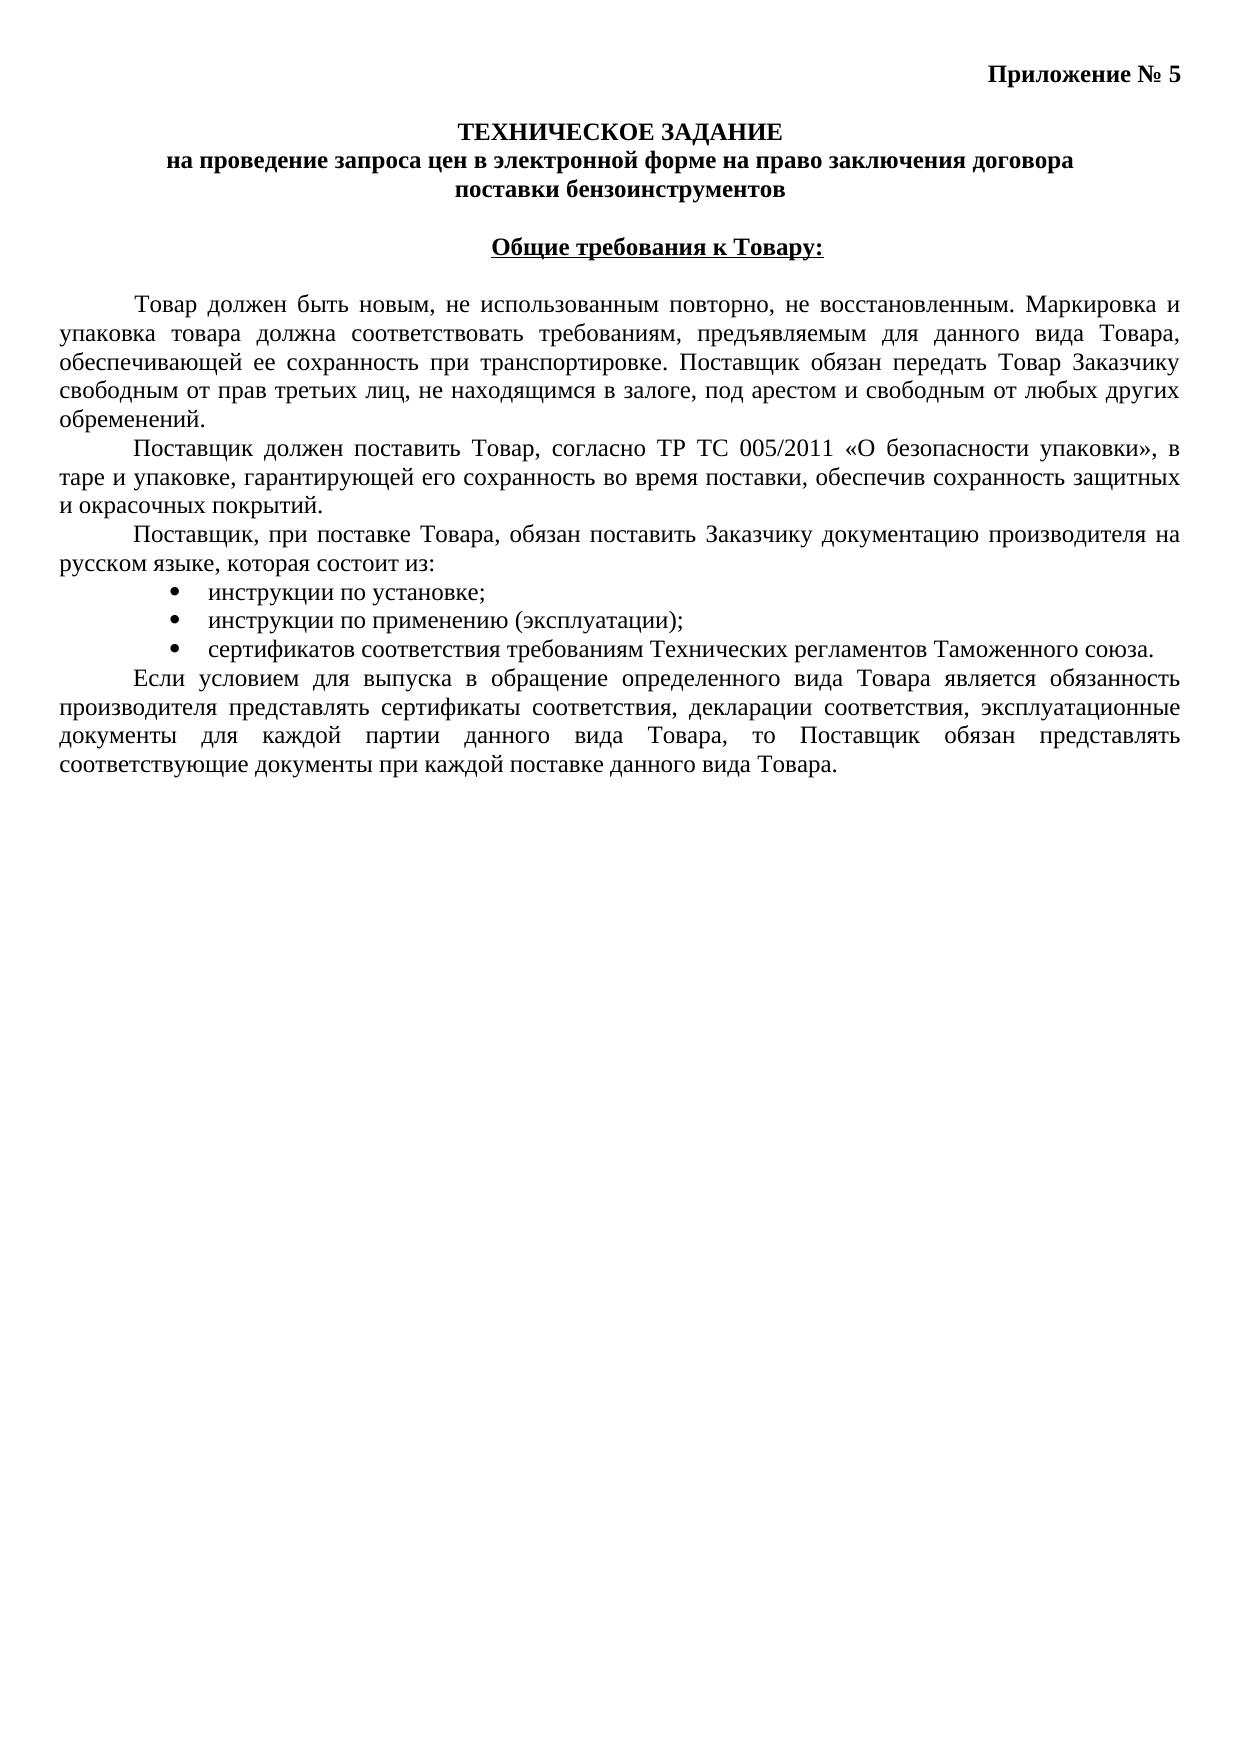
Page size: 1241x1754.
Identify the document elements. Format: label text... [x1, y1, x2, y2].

list инструкции по применению (эксплуатации); [170, 605, 1181, 634]
text на проведение запроса цен в электронной форме на право заключения договора [59, 145, 1181, 174]
text ТЕХНИЧЕСКОЕ ЗАДАНИЕ [59, 117, 1181, 145]
list инструкции по установке; [170, 577, 1181, 605]
text Приложение № 5 [59, 59, 1181, 88]
text Если условием для выпуска в обращение определенного вида Товара является обязанность производителя представлять сертификаты соответствия, декларации соответствия, эксплуатационные документы для каждой партии данного вида Товара, то Поставщик обязан представлять соответствующие документы при каждой поставке данного вида Товара. [59, 663, 1181, 778]
text Товар должен быть новым, не использованным повторно, не восстановленным. Маркировка и упаковка товара должна соответствовать требованиям, предъявляемым для данного вида Товара, обеспечивающей ее сохранность при транспортировке. Поставщик обязан передать Товар Заказчику свободным от прав третьих лиц, не находящимся в залоге, под арестом и свободным от любых других обременений. [59, 289, 1181, 433]
list сертификатов соответствия требованиям Технических регламентов Таможенного союза. [170, 634, 1181, 663]
text Поставщик, при поставке Товара, обязан поставить Заказчику документацию производителя на русском языке, которая состоит из: [59, 519, 1181, 577]
text Общие требования к Товару: [59, 232, 1181, 260]
text поставки бензоинструментов [59, 174, 1181, 203]
text Поставщик должен поставить Товар, согласно ТР ТС 005/2011 «О безопасности упаковки», в таре и упаковке, гарантирующей его сохранность во время поставки, обеспечив сохранность защитных и окрасочных покрытий. [59, 433, 1181, 519]
